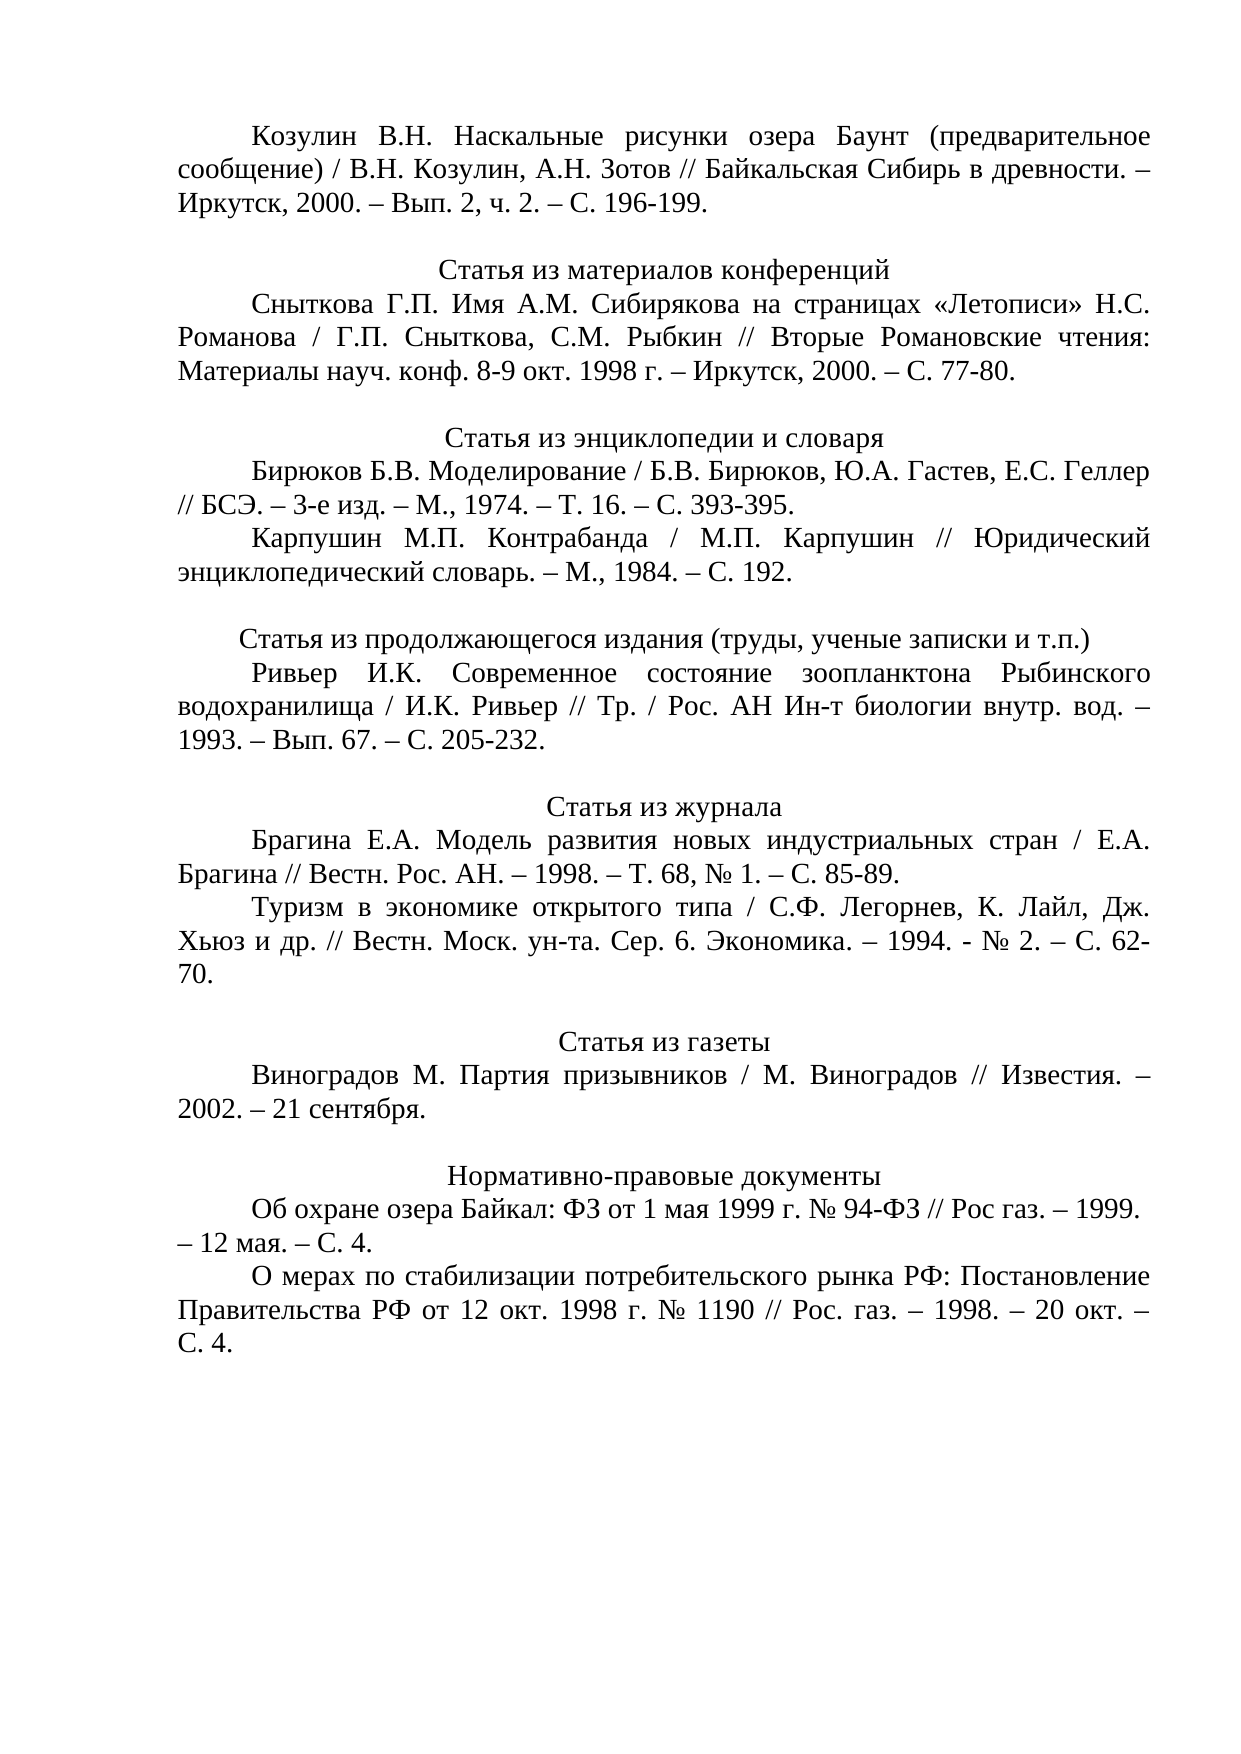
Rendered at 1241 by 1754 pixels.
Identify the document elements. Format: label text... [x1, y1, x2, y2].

subtitle Статья из материалов конференций [177, 252, 1152, 286]
text Сныткова Г.П. Имя А.М. Сибирякова на страницах «Летописи» Н.С. Романова / Г.П. Сныткова, С.М. Рыбкин // Вторые Романовские чтения: Материалы науч. конф. 8-9 окт. 1998 г. – Иркутск, 2000. – С. 77-80. [177, 286, 1152, 386]
text Брагина Е.А. Модель развития новых индустриальных стран / Е.А. Брагина // Вестн. Рос. АН. – 1998. – Т. 68, № 1. – С. 85-89. [177, 822, 1152, 889]
subtitle Статья из журнала [177, 789, 1152, 822]
text Карпушин М.П. Контрабанда / М.П. Карпушин // Юридический энциклопедический словарь. – М., 1984. – С. 192. [177, 521, 1152, 588]
subtitle Нормативно-правовые документы [177, 1158, 1152, 1191]
subtitle Статья из газеты [177, 1024, 1152, 1057]
text Туризм в экономике открытого типа / С.Ф. Легорнев, К. Лайл, Дж. Хьюз и др. // Вестн. Моск. ун-та. Сер. 6. Экономика. – 1994. - № 2. – С. 62-70. [177, 889, 1152, 990]
text Ривьер И.К. Современное состояние зоопланктона Рыбинского водохранилища / И.К. Ривьер // Тр. / Рос. АН Ин-т биологии внутр. вод. – 1993. – Вып. 67. – С. 205-232. [177, 655, 1152, 755]
text Статья из продолжающегося издания (труды, ученые записки и т.п.) [177, 621, 1152, 655]
text Виноградов М. Партия призывников / М. Виноградов // Известия. – 2002. – 21 сентября. [177, 1057, 1152, 1124]
text Бирюков Б.В. Моделирование / Б.В. Бирюков, Ю.А. Гастев, Е.С. Геллер // БСЭ. – 3-е изд. – М., 1974. – Т. 16. – С. 393-395. [177, 453, 1152, 521]
text Козулин В.Н. Наскальные рисунки озера Баунт (предварительное сообщение) / В.Н. Козулин, А.Н. Зотов // Байкальская Сибирь в древности. – Иркутск, 2000. – Вып. 2, ч. 2. – С. 196-199. [177, 118, 1152, 219]
text Об охране озера Байкал: ФЗ от 1 мая 1999 г. № 94-ФЗ // Рос газ. – 1999. – 12 мая. – С. 4. [177, 1191, 1152, 1258]
subtitle Статья из энциклопедии и словаря [177, 420, 1152, 453]
text О мерах по стабилизации потребительского рынка РФ: Постановление Правительства РФ от 12 окт. 1998 г. № 1190 // Рос. газ. – 1998. – 20 окт. – С. 4. [177, 1258, 1152, 1359]
